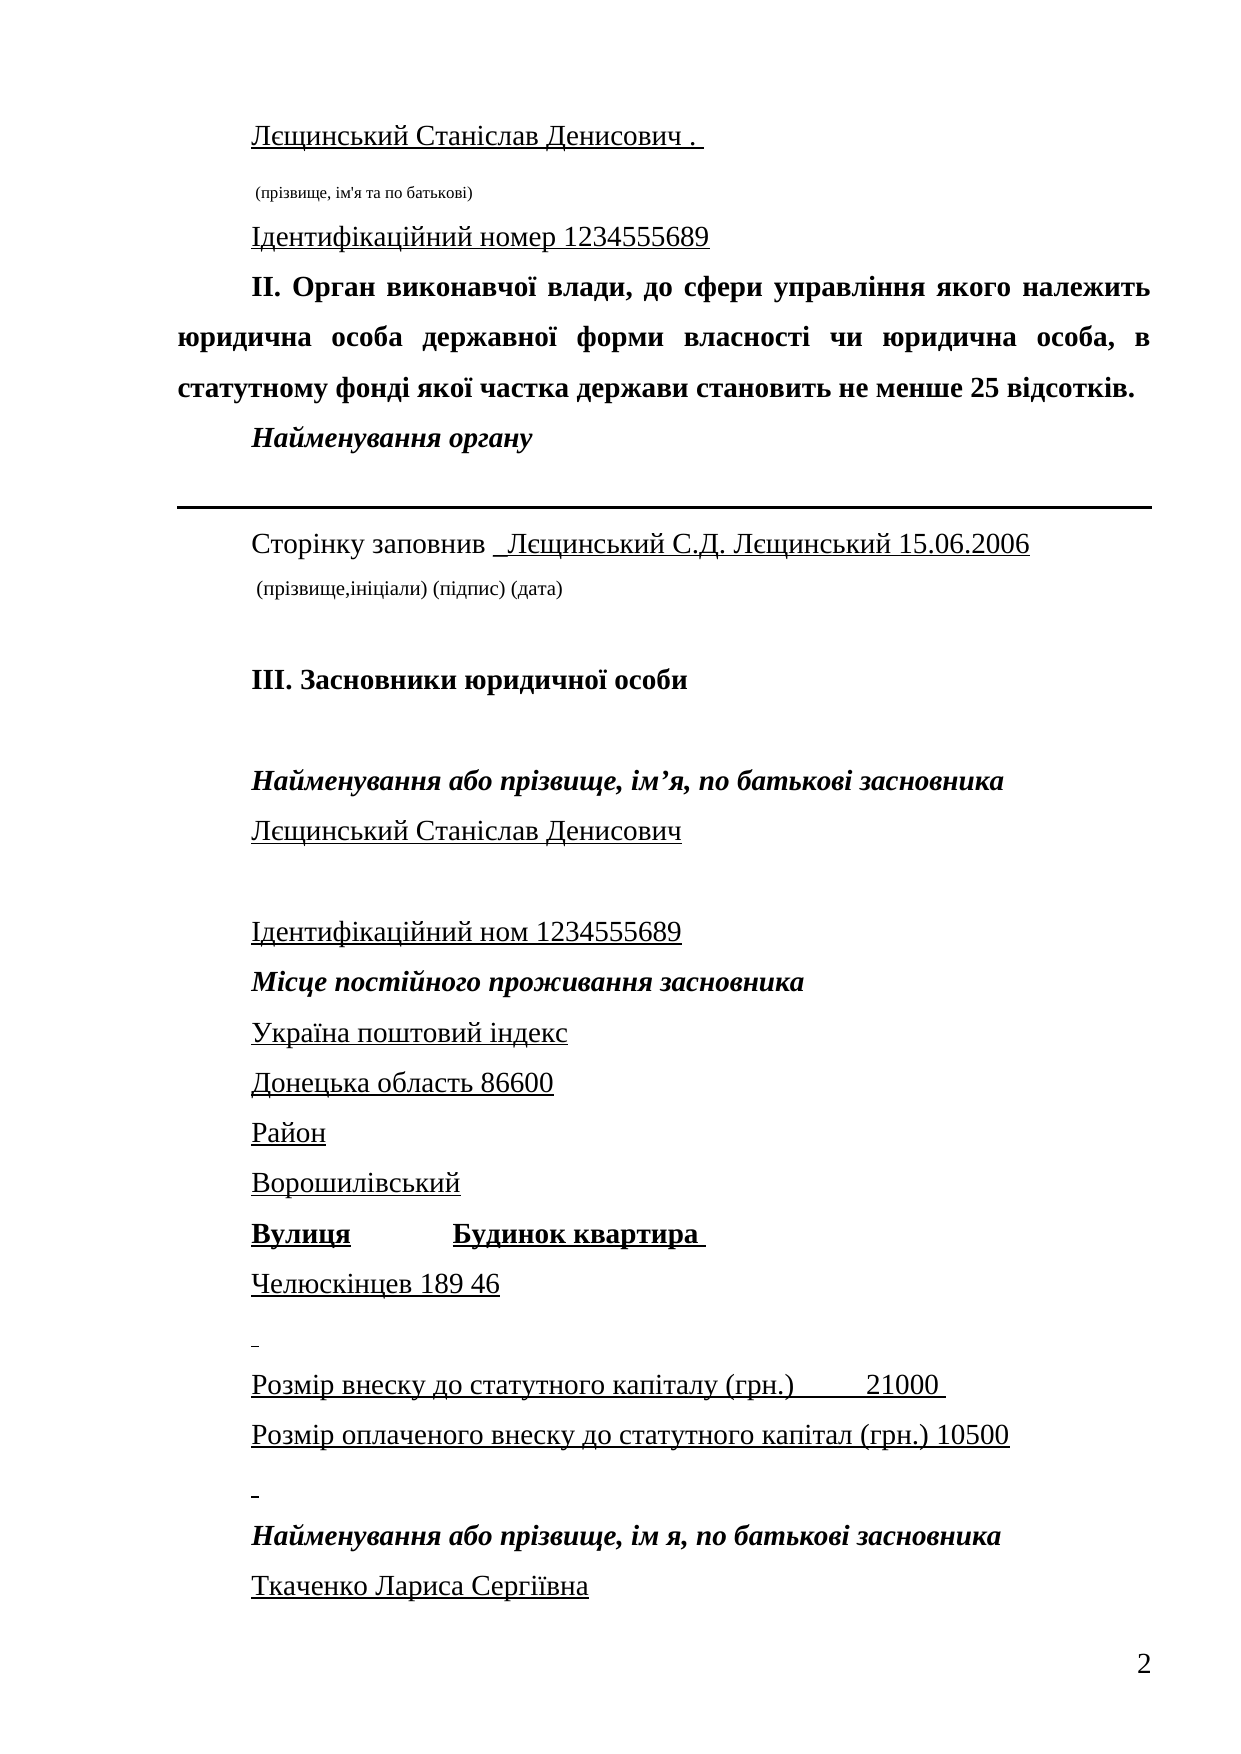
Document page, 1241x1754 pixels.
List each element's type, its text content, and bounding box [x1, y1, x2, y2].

text (прізвище, ім'я та по батькові) [177, 168, 1152, 202]
text III. Засновники юридичної особи [177, 662, 1152, 696]
text Україна поштовий індекс [177, 1015, 1152, 1048]
text Розмір оплаченого внеску до статутного капітал (грн.) 10500 [177, 1417, 1152, 1451]
text Місце постійного проживання засновника [177, 964, 1152, 998]
text Найменування органу [177, 420, 1152, 453]
text Ворошилівський [177, 1166, 1152, 1199]
text Ткаченко Лариса Сергіївна [177, 1568, 1152, 1602]
text (прізвище,ініціали) (підпис) (дата) [177, 576, 1152, 600]
text II. Орган виконавчої влади, до сфери управління якого належить юридична особа державної форми власності чи юридична особа, в статутному фонді якої частка держави становить не менше 25 відсотків. [177, 269, 1152, 403]
text Лєщинський Станіслав Денисович . [177, 118, 1152, 152]
text Найменування або прізвище, ім’я, по батькові засновника [177, 763, 1152, 797]
text Ідентифікаційний ном 1234555689 [177, 914, 1152, 948]
text Ідентифікаційний номер 1234555689 [177, 219, 1152, 252]
text Челюскінцев 189 46 [177, 1266, 1152, 1300]
text Район [177, 1115, 1152, 1149]
text Найменування або прізвище, ім я, по батькові засновника [177, 1518, 1152, 1551]
text Донецька область 86600 [177, 1065, 1152, 1098]
text Лєщинський Станіслав Денисович [177, 813, 1152, 847]
text Вулиця Будинок квартира [177, 1216, 1152, 1249]
text Розмір внеску до статутного капіталу (грн.) 21000 [177, 1367, 1152, 1400]
text Сторінку заповнив _Лєщинський С.Д. Лєщинський 15.06.2006 [177, 526, 1152, 559]
